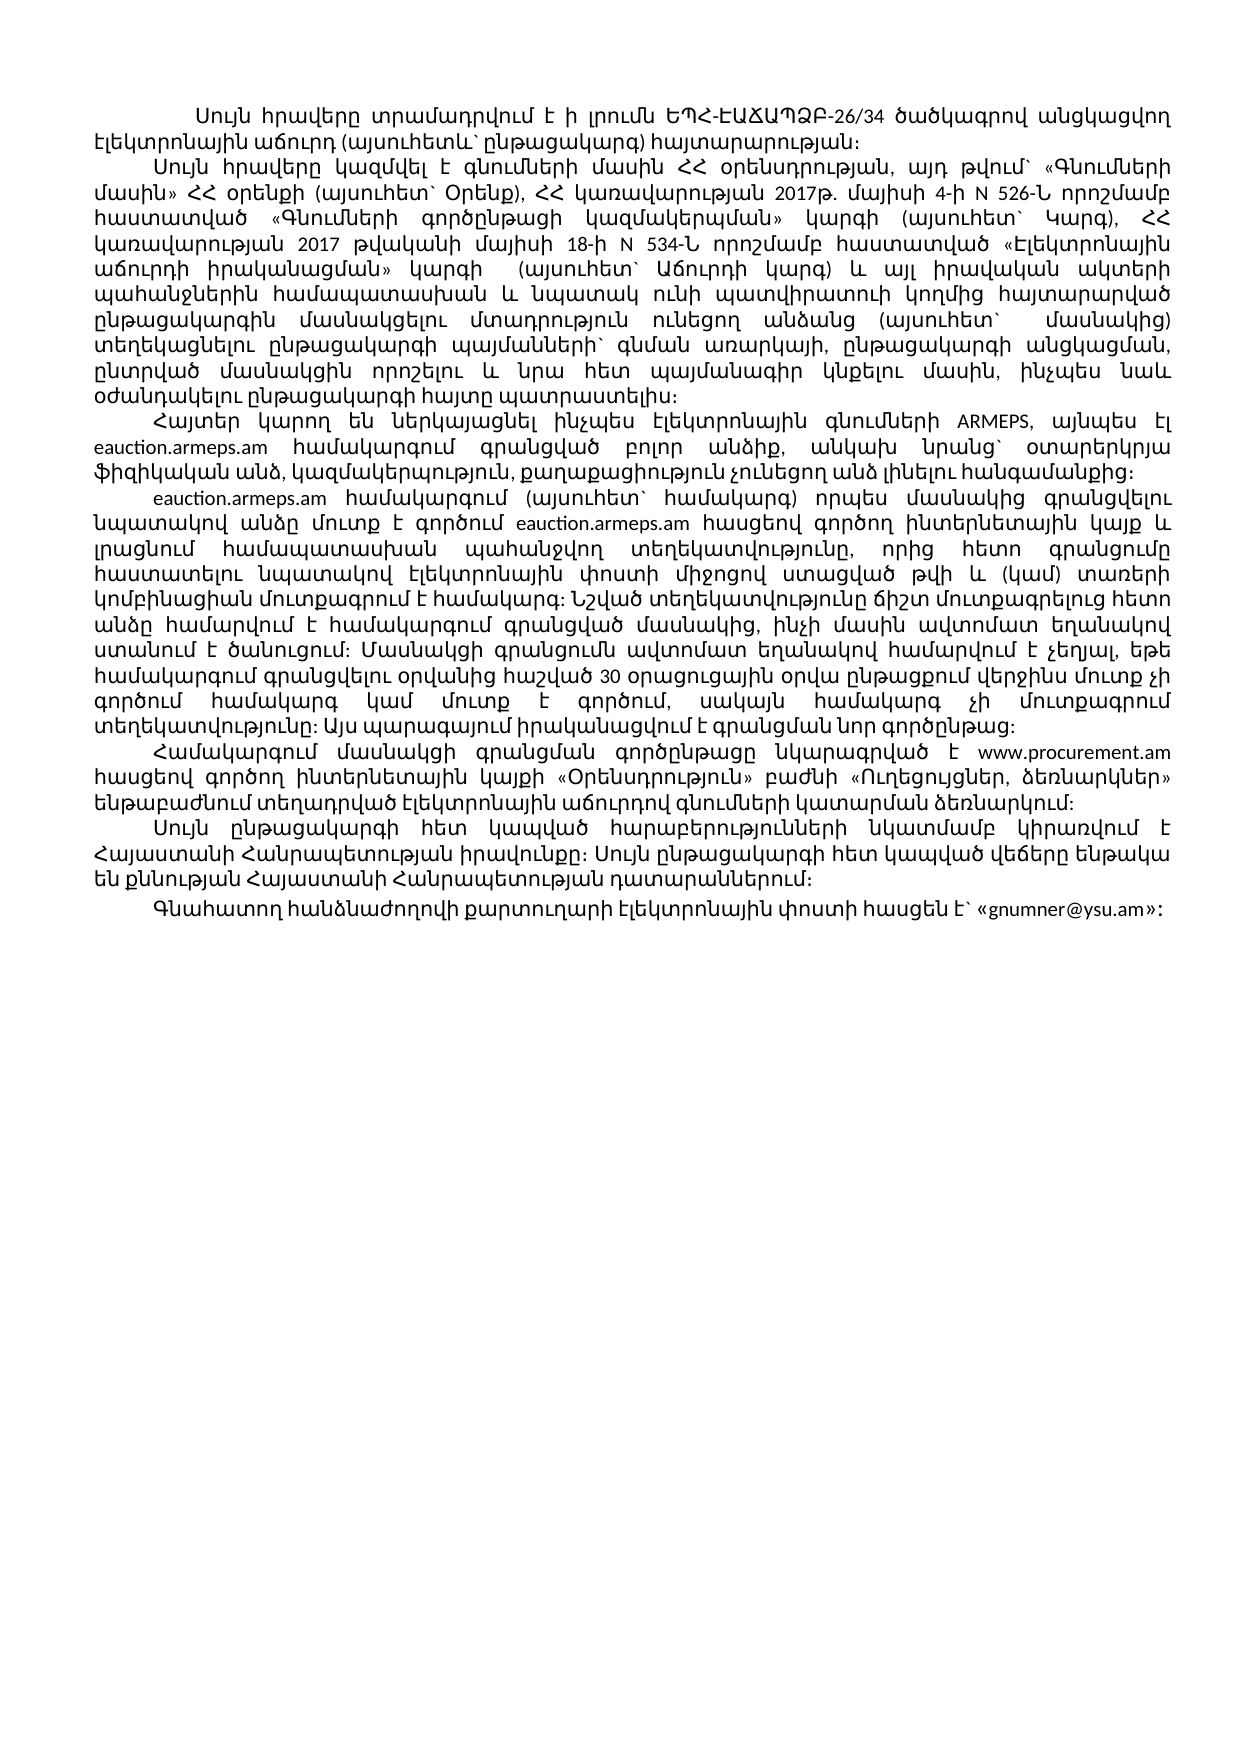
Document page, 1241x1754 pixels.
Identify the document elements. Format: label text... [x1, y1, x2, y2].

text eauction.armeps.am համակարգում (այսուհետ` համակարգ) որպես մասնակից գրանցվելու նպատակով անձը մուտք է գործում eauction.armeps.am հասցեով գործող ինտերնետային կայք և լրացնում համապատասխան պահանջվող տեղեկատվությունը, որից հետո գրանցումը հաստատելու նպատակով էլեկտրոնային փոստի միջոցով ստացված թվի և (կամ) տառերի կոմբինացիան մուտքագրում է համակարգ: Նշված տեղեկատվությունը ճիշտ մուտքագրելուց հետո անձը համարվում է համակարգում գրանցված մասնակից, ինչի մասին ավտոմատ եղանակով ստանում է ծանուցում: Մասնակցի գրանցումն ավտոմատ եղանակով համարվում է չեղյալ, եթե համակարգում գրանցվելու օրվանից հաշված 30 օրացուցային օրվա ընթացքում վերջինս մուտք չի գործում համակարգ կամ մուտք է գործում, սակայն համակարգ չի մուտքագրում տեղեկատվությունը: Այս պարագայում իրականացվում է գրանցման նոր գործընթաց: [94, 485, 1171, 739]
text Սույն հրավերը տրամադրվում է ի լրումն ԵՊՀ-ԷԱՃԱՊՁԲ-26/34 ծածկագրով անցկացվող էլեկտրոնային աճուրդ (այսուհետև` ընթացակարգ) հայտարարության։ [94, 104, 1171, 154]
text Գնահատող հանձնաժողովի քարտուղարի էլեկտրոնային փոստի հասցեն է` «gnumner@ysu.am»: [94, 892, 1171, 922]
text Սույն հրավերը կազմվել է գնումների մասին ՀՀ օրենսդրության, այդ թվում` «Գնումների մասին» ՀՀ օրենքի (այսուհետ` Օրենք), ՀՀ կառավարության 2017թ. մայիսի 4-ի N 526-Ն որոշմամբ հաստատված «Գնումների գործընթացի կազմակերպման» կարգի (այսուհետ` Կարգ), ՀՀ կառավարության 2017 թվականի մայիսի 18-ի N 534-Ն որոշմամբ հաստատված «Էլեկտրոնային աճուրդի իրականացման» կարգի (այսուհետ` Աճուրդի կարգ) և այլ իրավական ակտերի պահանջներին համապատասխան և նպատակ ունի պատվիրատուի կողմից հայտարարված ընթացակարգին մասնակցելու մտադրություն ունեցող անձանց (այսուհետ` մասնակից) տեղեկացնելու ընթացակարգի պայմանների` գնման առարկայի, ընթացակարգի անցկացման, ընտրված մասնակցին որոշելու և նրա հետ պայմանագիր կնքելու մասին, ինչպես նաև օժանդակելու ընթացակարգի հայտը պատրաստելիս։ [94, 154, 1171, 409]
text Համակարգում մասնակցի գրանցման գործընթացը նկարագրված է www.procurement.am հասցեով գործող ինտերնետային կայքի «Օրենսդրություն» բաժնի «Ուղեցույցներ, ձեռնարկներ» ենթաբաժնում տեղադրված էլեկտրոնային աճուրդով գնումների կատարման ձեռնարկում: [94, 739, 1171, 815]
text Հայտեր կարող են ներկայացնել ինչպես էլեկտրոնային գնումների ARMEPS, այնպես էլ eauction.armeps.am համակարգում գրանցված բոլոր անձիք, անկախ նրանց` օտարերկրյա ֆիզիկական անձ, կազմակերպություն, քաղաքացիություն չունեցող անձ լինելու հանգամանքից։ [94, 409, 1171, 485]
text Սույն ընթացակարգի հետ կապված հարաբերությունների նկատմամբ կիրառվում է Հայաստանի Հանրապետության իրավունքը։ Սույն ընթացակարգի հետ կապված վեճերը ենթակա են քննության Հայաստանի Հանրապետության դատարաններում։ [94, 815, 1171, 892]
